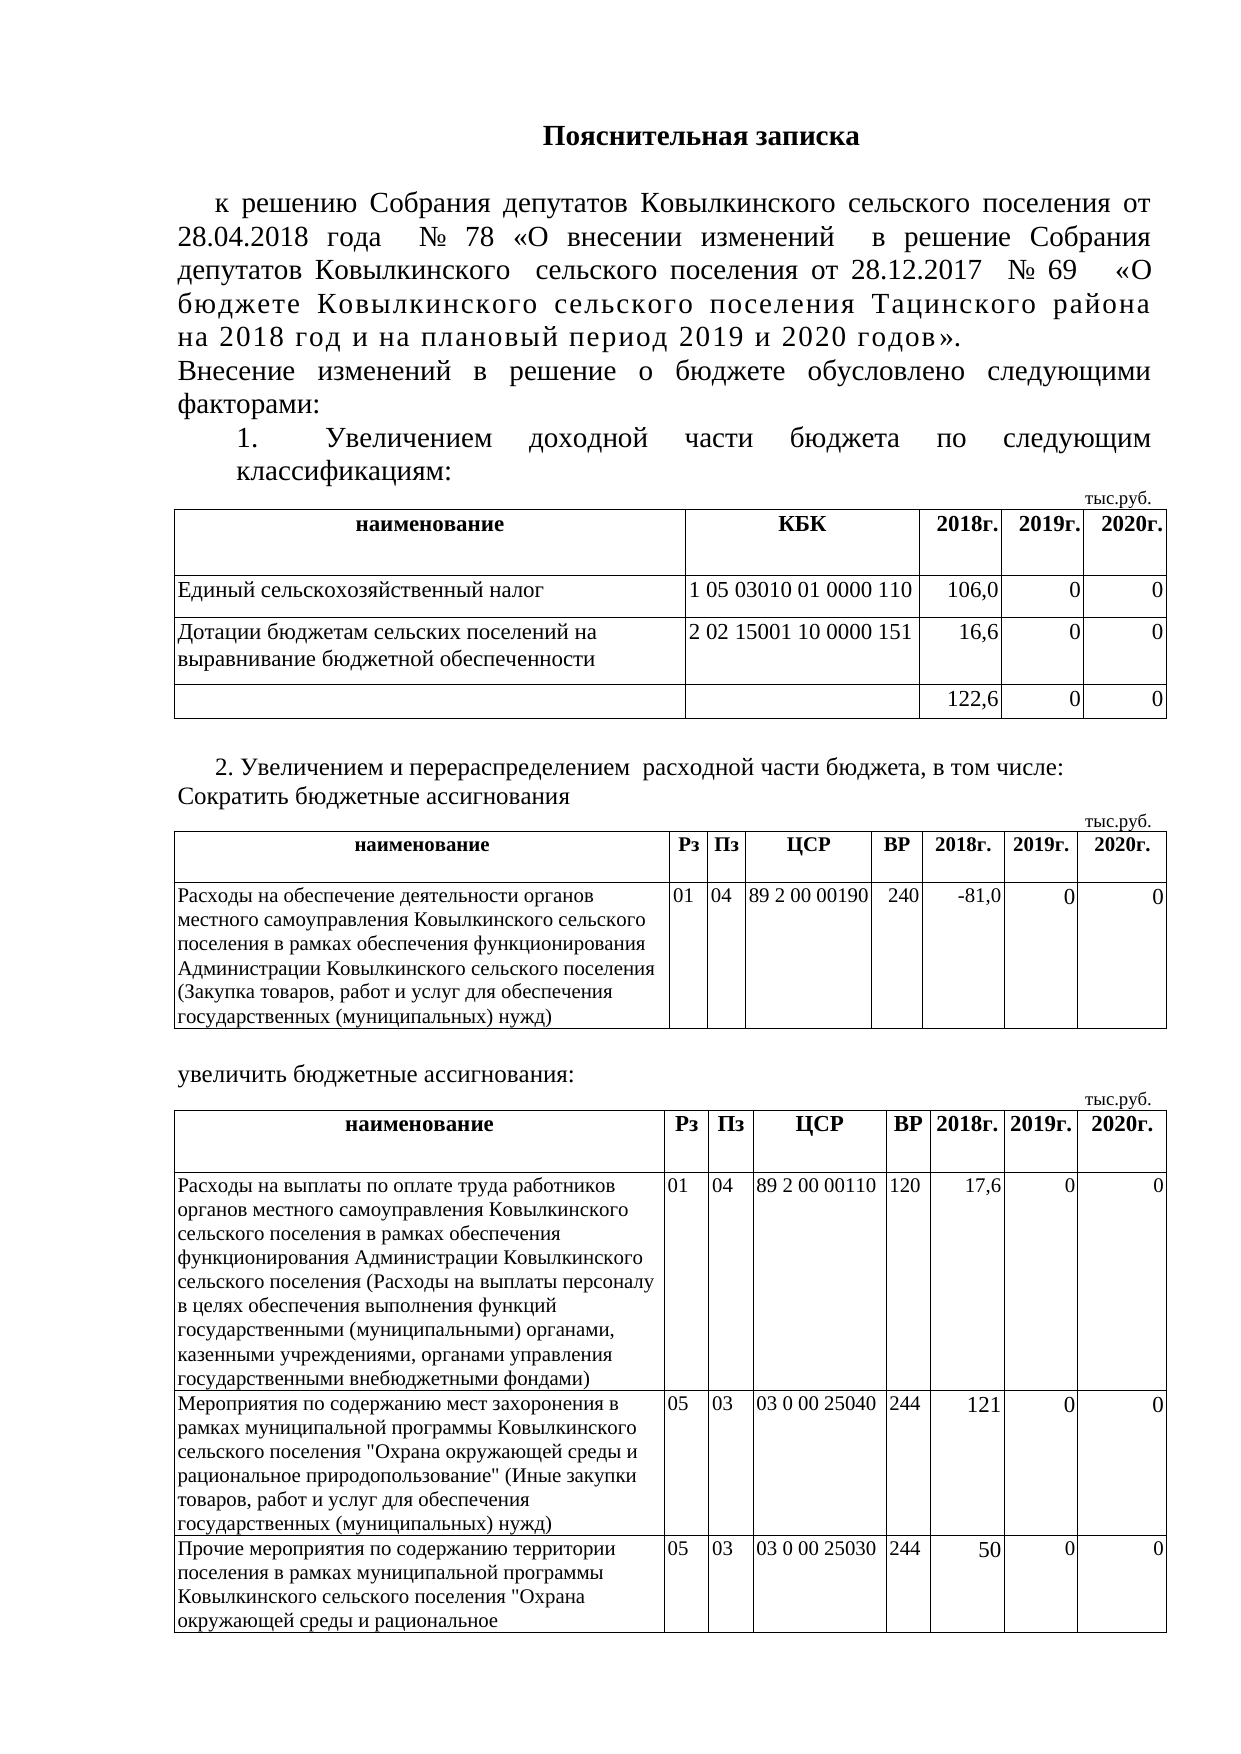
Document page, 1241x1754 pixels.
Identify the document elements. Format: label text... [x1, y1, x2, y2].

table_header наименование [175, 832, 669, 882]
text Пояснительная записка [177, 118, 1152, 152]
table_header КБК [686, 510, 919, 575]
table_cell 01 [665, 1173, 708, 1389]
table_cell 0 [1002, 618, 1083, 683]
table_header 2019г. [1005, 832, 1077, 882]
table_cell 03 0 00 25040 [754, 1391, 886, 1535]
table_cell 0 [1084, 618, 1166, 683]
table_header 2018г. [923, 832, 1004, 882]
table_cell Мероприятия по содержанию мест захоронения в рамках муниципальной программы Ковылкинского сельского поселения "Охрана окружающей среды и рациональное природопользование" (Иные закупки товаров, работ и услуг для обеспечения государственных (муниципальных) нужд) [175, 1391, 664, 1535]
table_cell 0 [1005, 883, 1077, 1028]
text Сократить бюджетные ассигнования [177, 781, 1152, 810]
table_cell 16,6 [920, 618, 1001, 683]
table_cell 05 [665, 1391, 708, 1535]
table_cell 0 [1005, 1391, 1077, 1535]
table_cell 120 [887, 1173, 930, 1389]
table_header 2019г. [1002, 510, 1083, 575]
text увеличить бюджетные ассигнования: [177, 1059, 1152, 1088]
table_cell 0 [1078, 1391, 1166, 1535]
table_cell Расходы на выплаты по оплате труда работников органов местного самоуправления Ковылкинского сельского поселения в рамках обеспечения функционирования Администрации Ковылкинского сельского поселения (Расходы на выплаты персоналу в целях обеспечения выполнения функций государственными (муниципальными) органами, казенными учреждениями, органами управления государственными внебюджетными фондами) [175, 1173, 664, 1389]
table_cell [175, 1536, 664, 1632]
table_cell 0 [1084, 685, 1166, 718]
table_cell 106,0 [920, 576, 1001, 617]
table_header ВР [872, 832, 922, 882]
table_cell 244 [887, 1536, 930, 1632]
list тыс.руб. [236, 810, 1152, 831]
table_header 2020г. [1078, 832, 1166, 882]
table_header наименование [175, 510, 685, 575]
table_cell -81,0 [923, 883, 1004, 1028]
text к решению Собрания депутатов Ковылкинского сельского поселения от 28.04.2018 года № 78 «О внесении изменений в решение Собрания депутатов Ковылкинского сельского поселения от 28.12.2017 № 69 «О бюджете Ковылкинского сельского поселения Тацинского района на 2018 год и на плановый период 2019 и 2020 годов». [177, 185, 1152, 353]
table_header 2020г. [1078, 1111, 1166, 1172]
table_header 2020г. [1084, 510, 1166, 575]
table_cell 121 [931, 1391, 1004, 1535]
table_header ЦСР [754, 1111, 886, 1172]
table_header Пз [709, 1111, 753, 1172]
table_cell 122,6 [920, 685, 1001, 718]
table_cell 50 [931, 1536, 1004, 1632]
table_cell 05 [665, 1536, 708, 1632]
text 2. Увеличением и перераспределением расходной части бюджета, в том числе: [177, 752, 1152, 781]
table_header ВР [887, 1111, 930, 1172]
table_cell 0 [1005, 1536, 1077, 1632]
table_cell 0 [1002, 576, 1083, 617]
table_header наименование [175, 1111, 664, 1172]
table_header 2018г. [931, 1111, 1004, 1172]
table_cell 03 0 00 25030 [754, 1536, 886, 1632]
table_header Рз [665, 1111, 708, 1172]
table_cell Дотации бюджетам сельских поселений на выравнивание бюджетной обеспеченности [175, 618, 685, 683]
table_cell 17,6 [931, 1173, 1004, 1389]
list тыс.руб. [236, 487, 1152, 509]
table_header ЦСР [746, 832, 871, 882]
table_cell 0 [1078, 1536, 1166, 1632]
table_header 2019г. [1005, 1111, 1077, 1172]
table_cell 04 [708, 883, 745, 1028]
table_cell 1 05 03010 01 0000 110 [686, 576, 919, 617]
table_cell 0 [1002, 685, 1083, 718]
table_cell 0 [1005, 1173, 1077, 1389]
table_cell 0 [1078, 1173, 1166, 1389]
table_header Пз [708, 832, 745, 882]
table_cell 244 [887, 1391, 930, 1535]
table_cell 89 2 00 00190 [746, 883, 871, 1028]
text Внесение изменений в решение о бюджете обусловлено следующими факторами: [177, 353, 1152, 420]
table_cell 0 [1084, 576, 1166, 617]
table_cell Расходы на обеспечение деятельности органов местного самоуправления Ковылкинского сельского поселения в рамках обеспечения функционирования Администрации Ковылкинского сельского поселения (Закупка товаров, работ и услуг для обеспечения государственных (муниципальных) нужд) [175, 883, 669, 1028]
table_cell [175, 685, 685, 718]
table_cell Единый сельскохозяйственный налог [175, 576, 685, 617]
table_header Рз [670, 832, 707, 882]
table_cell 240 [872, 883, 922, 1028]
table_cell 03 [709, 1391, 753, 1535]
table_cell 89 2 00 00110 [754, 1173, 886, 1389]
list тыс.руб. [236, 1088, 1152, 1109]
table_cell 2 02 15001 10 0000 151 [686, 618, 919, 683]
table_cell 04 [709, 1173, 753, 1389]
table_header 2018г. [920, 510, 1001, 575]
table_cell 01 [670, 883, 707, 1028]
list Увеличением доходной части бюджета по следующим классификациям: [236, 420, 1152, 487]
table_cell 0 [1078, 883, 1166, 1028]
table_cell [686, 685, 919, 718]
table_cell 03 [709, 1536, 753, 1632]
